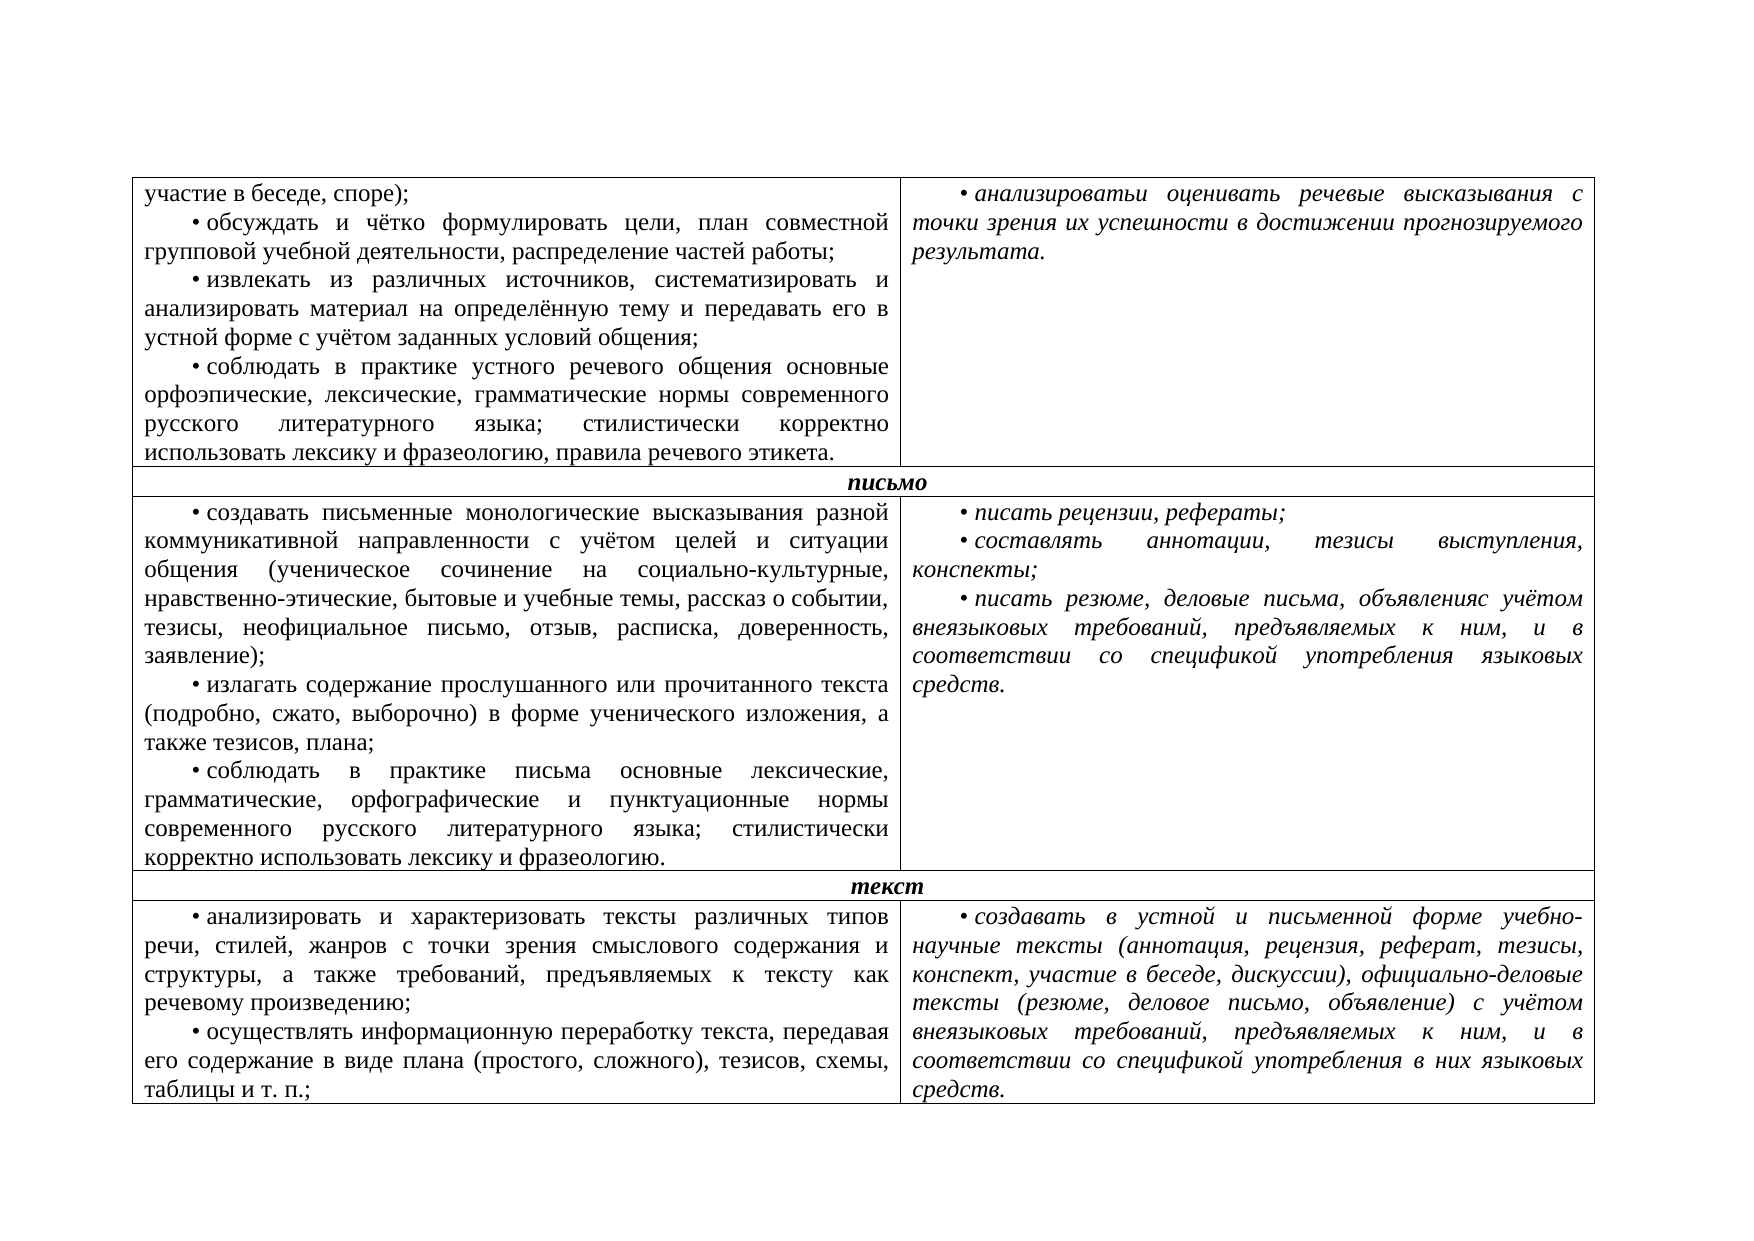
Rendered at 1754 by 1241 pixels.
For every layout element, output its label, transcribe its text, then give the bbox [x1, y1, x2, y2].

table_cell • создавать письменные монологические высказывания разной коммуникативной направленности с учётом целей и ситуации общения (ученическое сочинение на социально-культурные, нравственно-этические, бытовые и учебные темы, рассказ о событии, тезисы, неофициальное письмо, отзыв, расписка, доверенность, заявление); • излагать содержание прослушанного или прочитанного текста (подробно, сжато, выборочно) в форме ученического изложения, а также тезисов, плана; • соблюдать в практике письма основные лексические, грамматические, орфографические и пунктуационные нормы современного русского литературного языка; стилистически корректно использовать лексику и фразеологию. [133, 497, 900, 870]
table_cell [133, 178, 900, 466]
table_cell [133, 901, 900, 1102]
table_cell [901, 901, 1594, 1102]
table_cell • писать рецензии, рефераты; • составлять аннотации, тезисы выступления, конспекты; • писать резюме, деловые письма, объявленияс учётом внеязыковых требований, предъявляемых к ним, и в соответствии со спецификой употребления языковых средств. [901, 497, 1594, 870]
